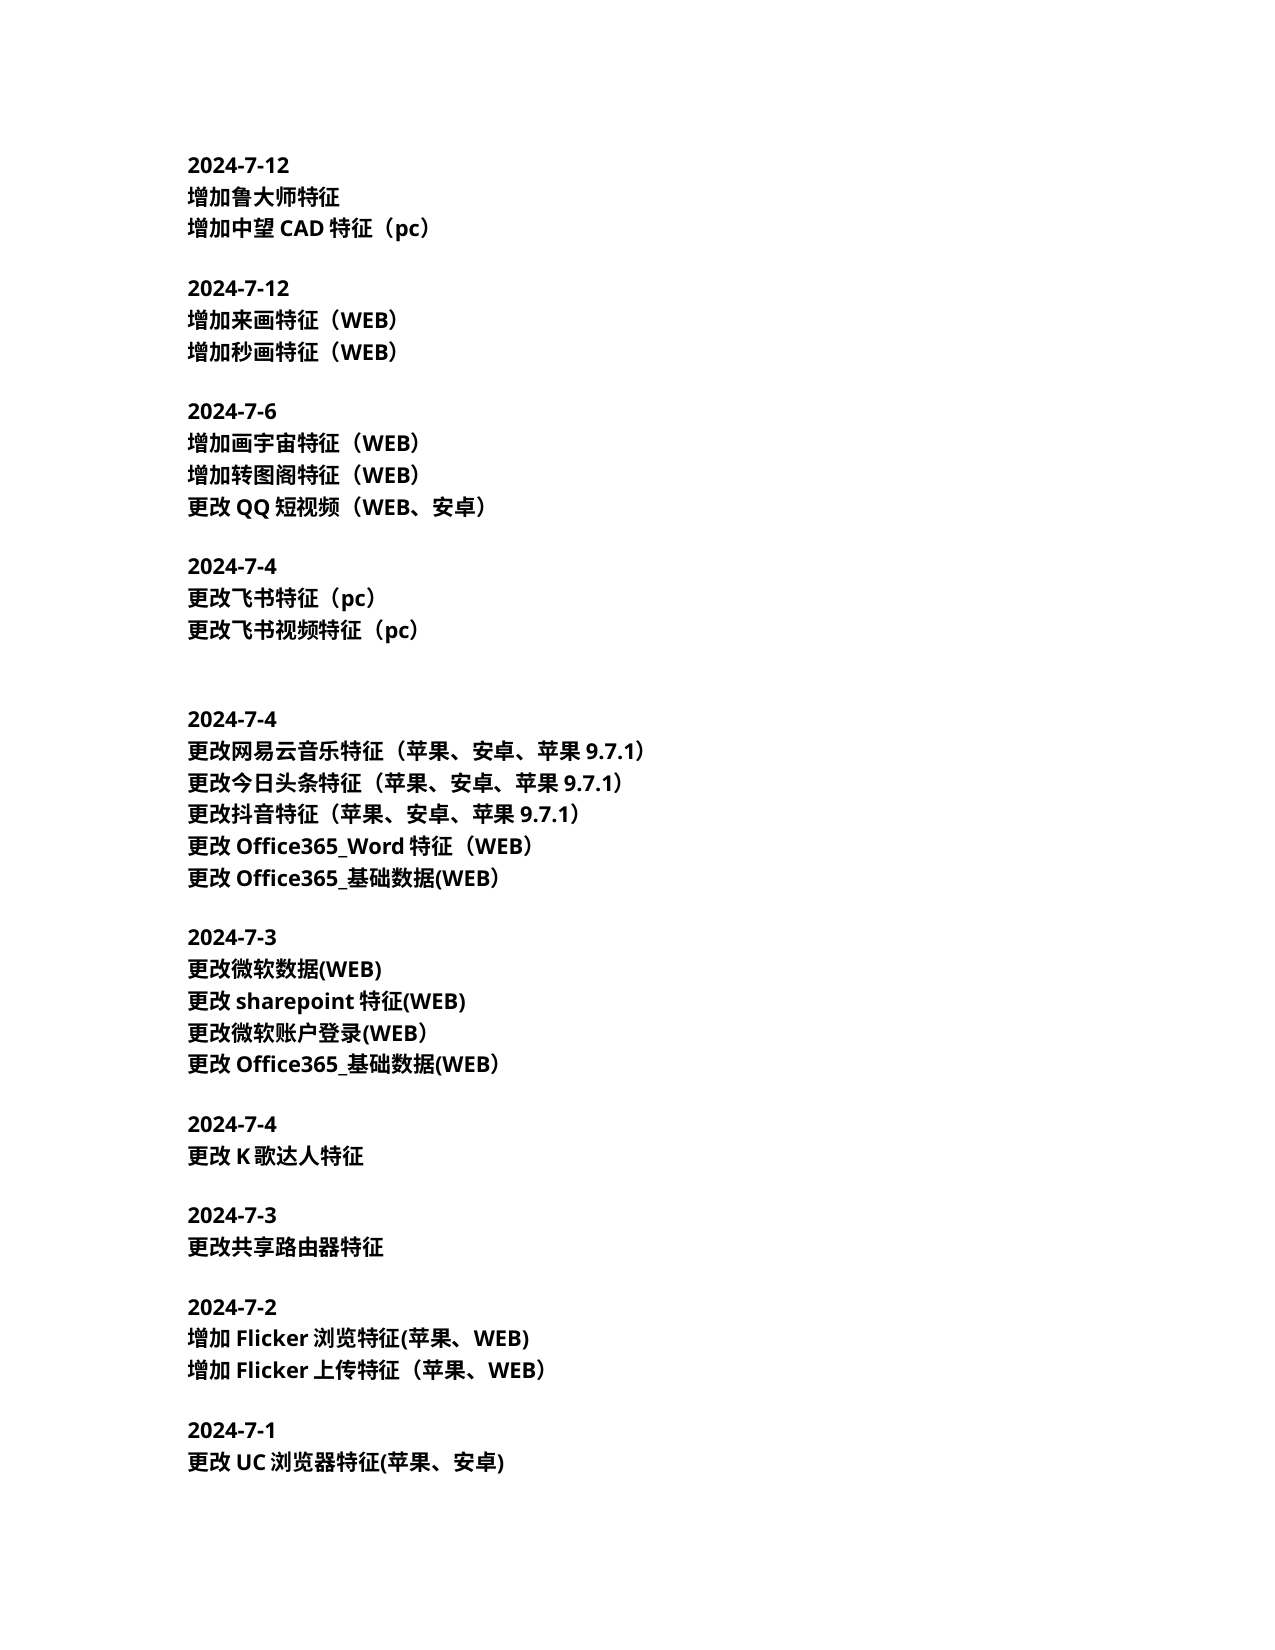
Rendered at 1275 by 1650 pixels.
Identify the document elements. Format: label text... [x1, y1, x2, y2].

text 2024-7-4 [187, 551, 1087, 581]
text 增加鲁大师特征 [187, 180, 1087, 211]
text 更改UC浏览器特征(苹果、安卓) [187, 1444, 1087, 1476]
text 更改微软账户登录(WEB） [187, 1016, 1087, 1047]
text 更改今日头条特征（苹果、安卓、苹果9.7.1） [187, 766, 1087, 797]
text 更改Office365_基础数据(WEB） [187, 861, 1087, 893]
text 更改共享路由器特征 [187, 1230, 1087, 1262]
text 增加画宇宙特征（WEB） [187, 426, 1087, 458]
text 增加Flicker浏览特征(苹果、WEB) [187, 1321, 1087, 1353]
text 增加转图阁特征（WEB） [187, 458, 1087, 489]
text 更改飞书特征（pc） [187, 581, 1087, 613]
text 2024-7-6 [187, 396, 1087, 426]
text 2024-7-1 [187, 1415, 1087, 1444]
text 更改K歌达人特征 [187, 1139, 1087, 1171]
text 更改Office365_基础数据(WEB） [187, 1047, 1087, 1079]
text 2024-7-2 [187, 1292, 1087, 1321]
text 更改sharepoint特征(WEB) [187, 984, 1087, 1016]
text 更改微软数据(WEB) [187, 952, 1087, 984]
text 2024-7-3 [187, 922, 1087, 952]
text 增加中望CAD特征（pc） [187, 211, 1087, 243]
text 更改QQ短视频（WEB、安卓） [187, 489, 1087, 521]
text 更改网易云音乐特征（苹果、安卓、苹果9.7.1） [187, 734, 1087, 766]
text 更改飞书视频特征（pc） [187, 613, 1087, 644]
text 2024-7-3 [187, 1200, 1087, 1230]
text 2024-7-4 [187, 1109, 1087, 1139]
text 增加Flicker上传特征（苹果、WEB） [187, 1353, 1087, 1385]
text 2024-7-4 [187, 704, 1087, 734]
text 增加秒画特征（WEB） [187, 334, 1087, 366]
text 增加来画特征（WEB） [187, 303, 1087, 334]
text 更改Office365_Word特征（WEB） [187, 829, 1087, 861]
text 更改抖音特征（苹果、安卓、苹果9.7.1） [187, 797, 1087, 829]
text 2024-7-12 [187, 273, 1087, 303]
text 2024-7-12 [187, 150, 1087, 180]
